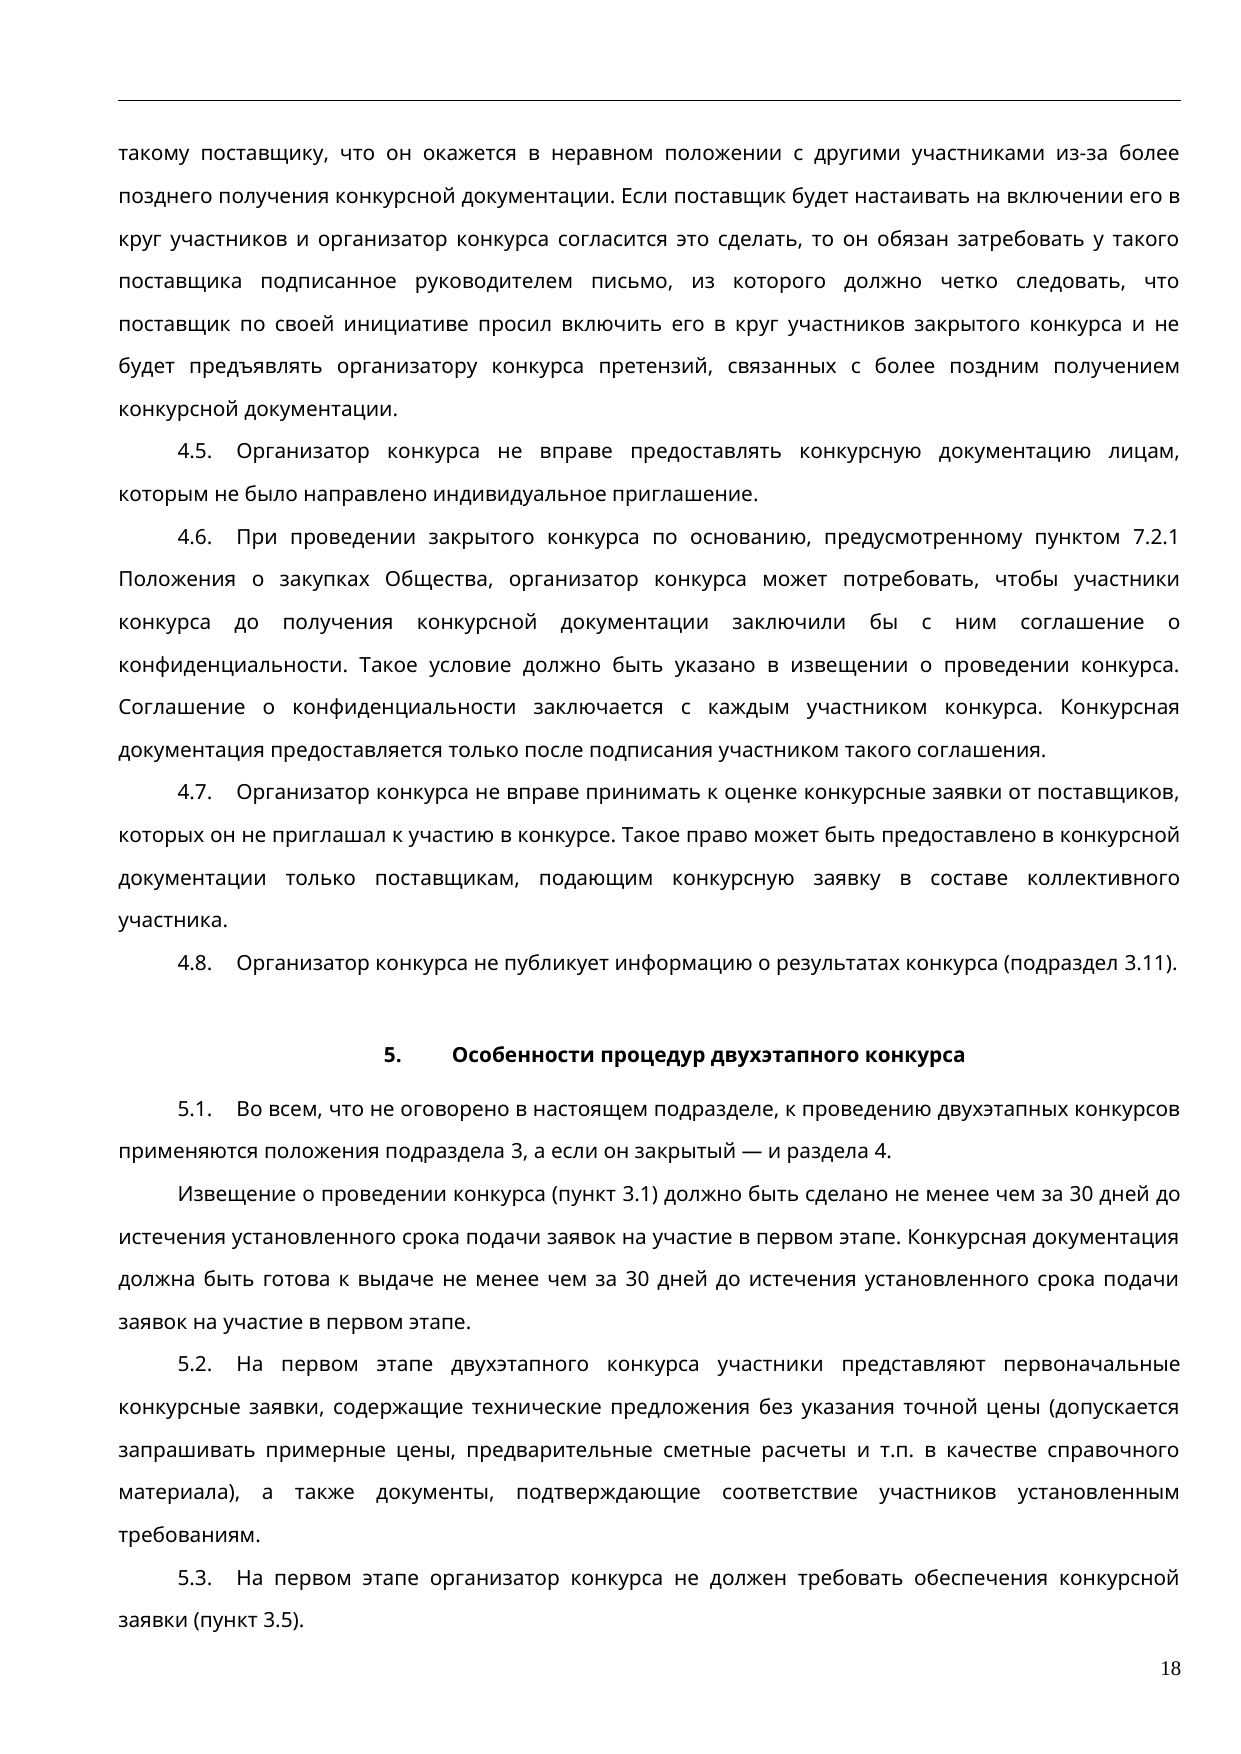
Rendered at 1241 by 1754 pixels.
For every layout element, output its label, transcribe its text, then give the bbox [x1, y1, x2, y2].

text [118, 138, 1181, 422]
text При проведении закрытого конкурса по основанию, предусмотренному пунктом 7.2.1 Положения о закупках Общества, организатор конкурса может потребовать, чтобы участники конкурса до получения конкурсной документации заключили бы с ним соглашение о конфиденциальности. Такое условие должно быть указано в извещении о проведении конкурса. Соглашение о конфиденциальности заключается с каждым участником конкурса. Конкурсная документация предоставляется только после подписания участником такого соглашения. [118, 522, 1181, 763]
text Организатор конкурса не вправе принимать к оценке конкурсные заявки от поставщиков, которых он не приглашал к участию в конкурсе. Такое право может быть предоставлено в конкурсной документации только поставщикам, подающим конкурсную заявку в составе коллективного участника. [118, 777, 1181, 934]
text Организатор конкурса не вправе предоставлять конкурсную документацию лицам, которым не было направлено индивидуальное приглашение. [118, 437, 1181, 508]
text Особенности процедур двухэтапного конкурса [118, 1041, 1181, 1069]
text На первом этапе двухэтапного конкурса участники представляют первоначальные конкурсные заявки, содержащие технические предложения без указания точной цены (допускается запрашивать примерные цены, предварительные сметные расчеты и т.п. в качестве справочного материала), а также документы, подтверждающие соответствие участников установленным требованиям. [118, 1349, 1181, 1548]
